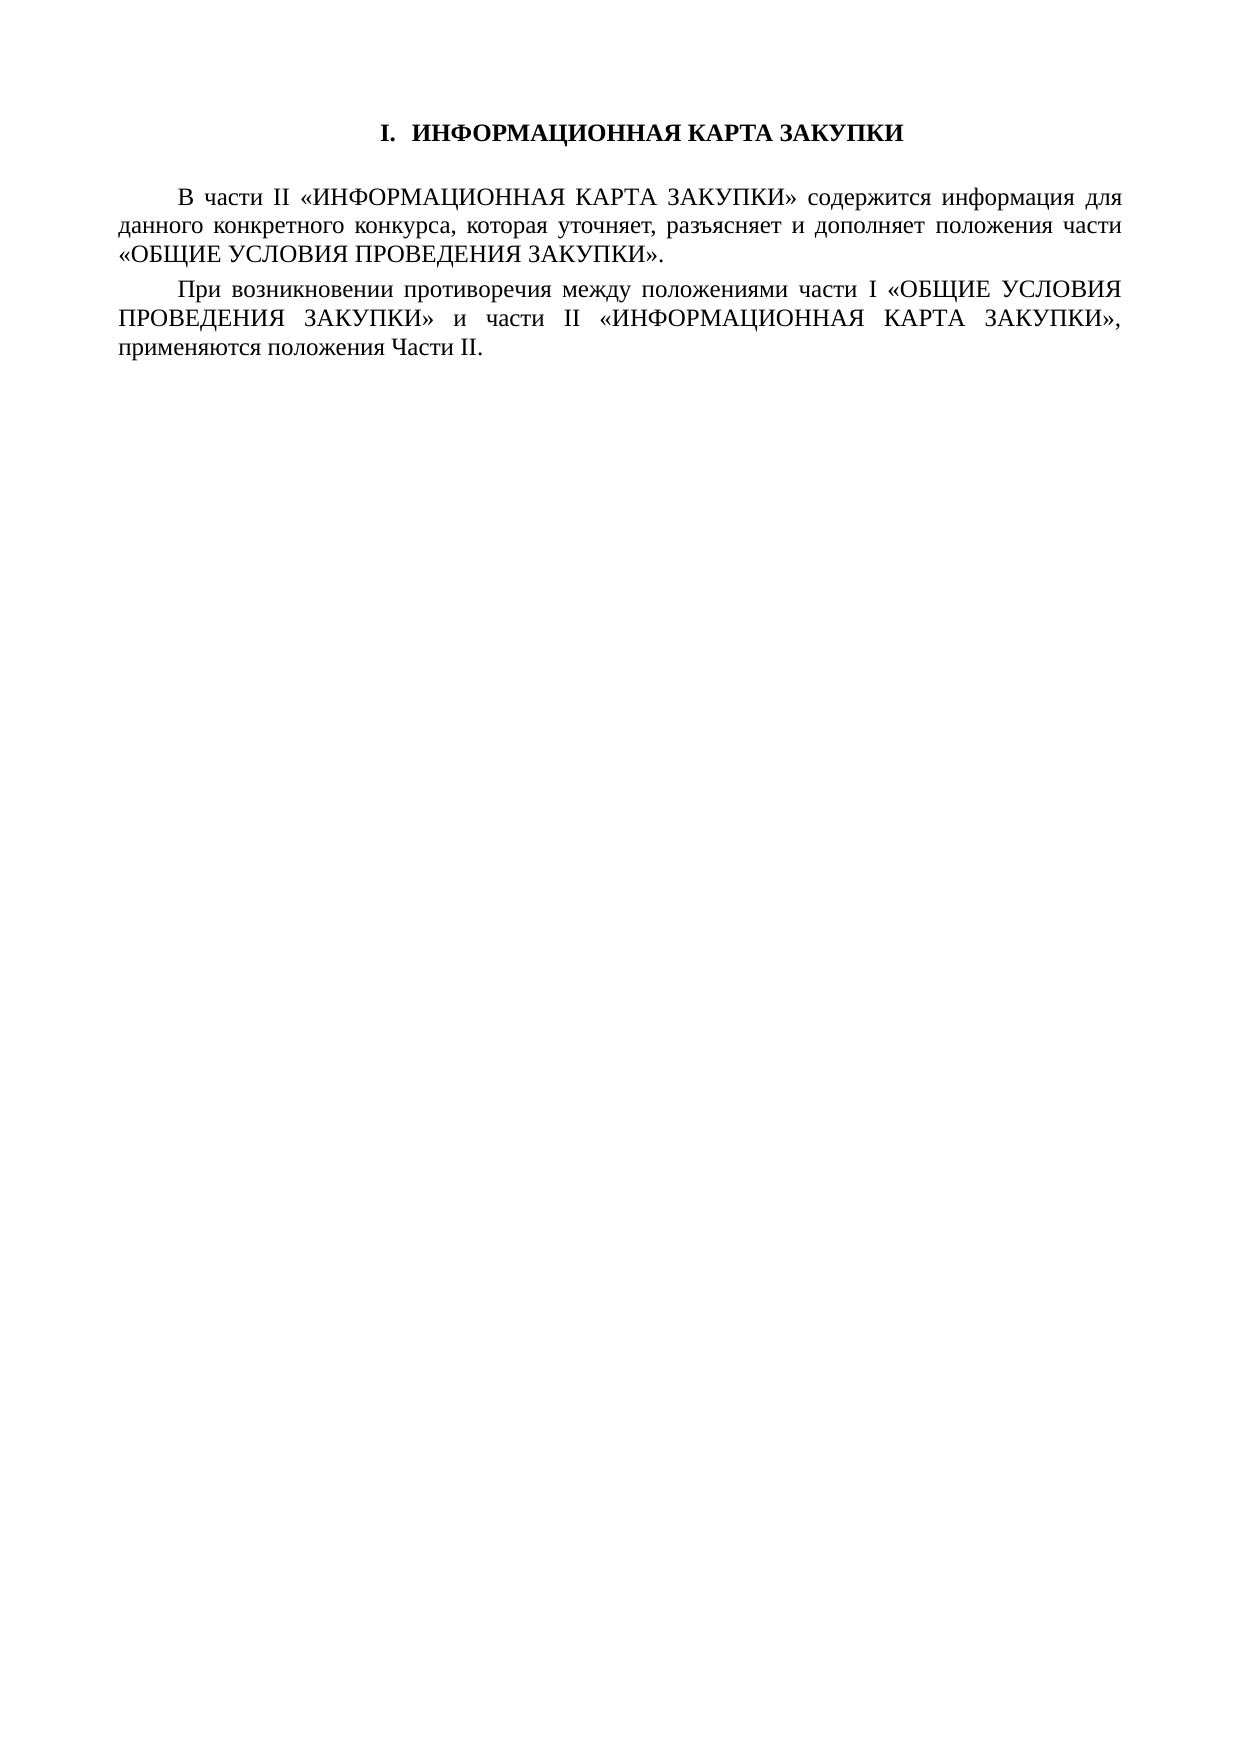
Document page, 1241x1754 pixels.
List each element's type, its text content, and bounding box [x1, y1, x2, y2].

text В части II «ИНФОРМАЦИОННАЯ КАРТА ЗАКУПКИ» содержится информация для данного конкретного конкурса, которая уточняет, разъясняет и дополняет положения части «ОБЩИЕ УСЛОВИЯ ПРОВЕДЕНИЯ ЗАКУПКИ». [118, 182, 1122, 268]
text При возникновении противоречия между положениями части I «ОБЩИЕ УСЛОВИЯ ПРОВЕДЕНИЯ ЗАКУПКИ» и части II «ИНФОРМАЦИОННАЯ КАРТА ЗАКУПКИ», применяются положения Части II. [118, 274, 1122, 361]
subtitle ИНФОРМАЦИОННАЯ КАРТА ЗАКУПКИ [118, 118, 1122, 147]
